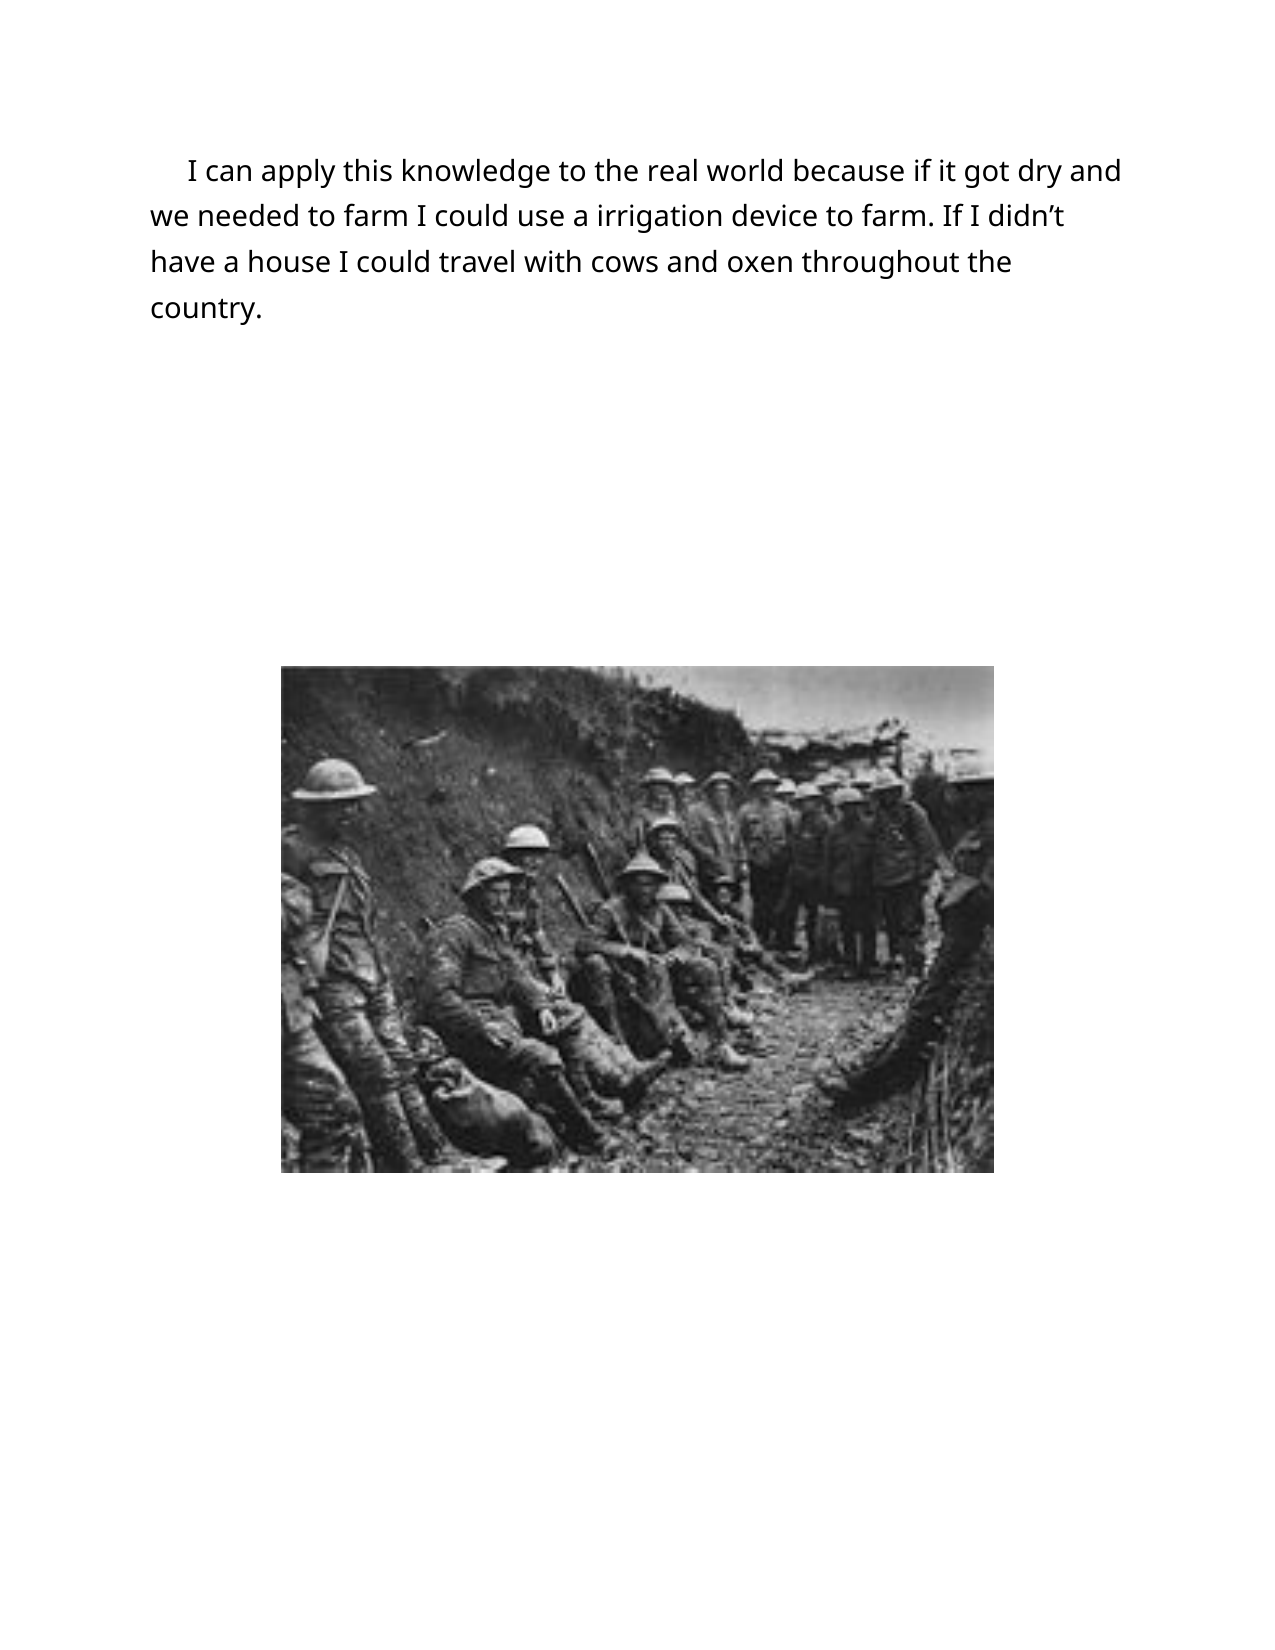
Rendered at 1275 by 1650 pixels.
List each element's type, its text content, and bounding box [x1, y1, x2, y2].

list I can apply this knowledge to the real world because if it got dry and we needed to farm I could use a irrigation device to farm. If I didn’t have a house I could travel with cows and oxen throughout the country. [150, 150, 1125, 327]
picture [281, 666, 994, 1173]
